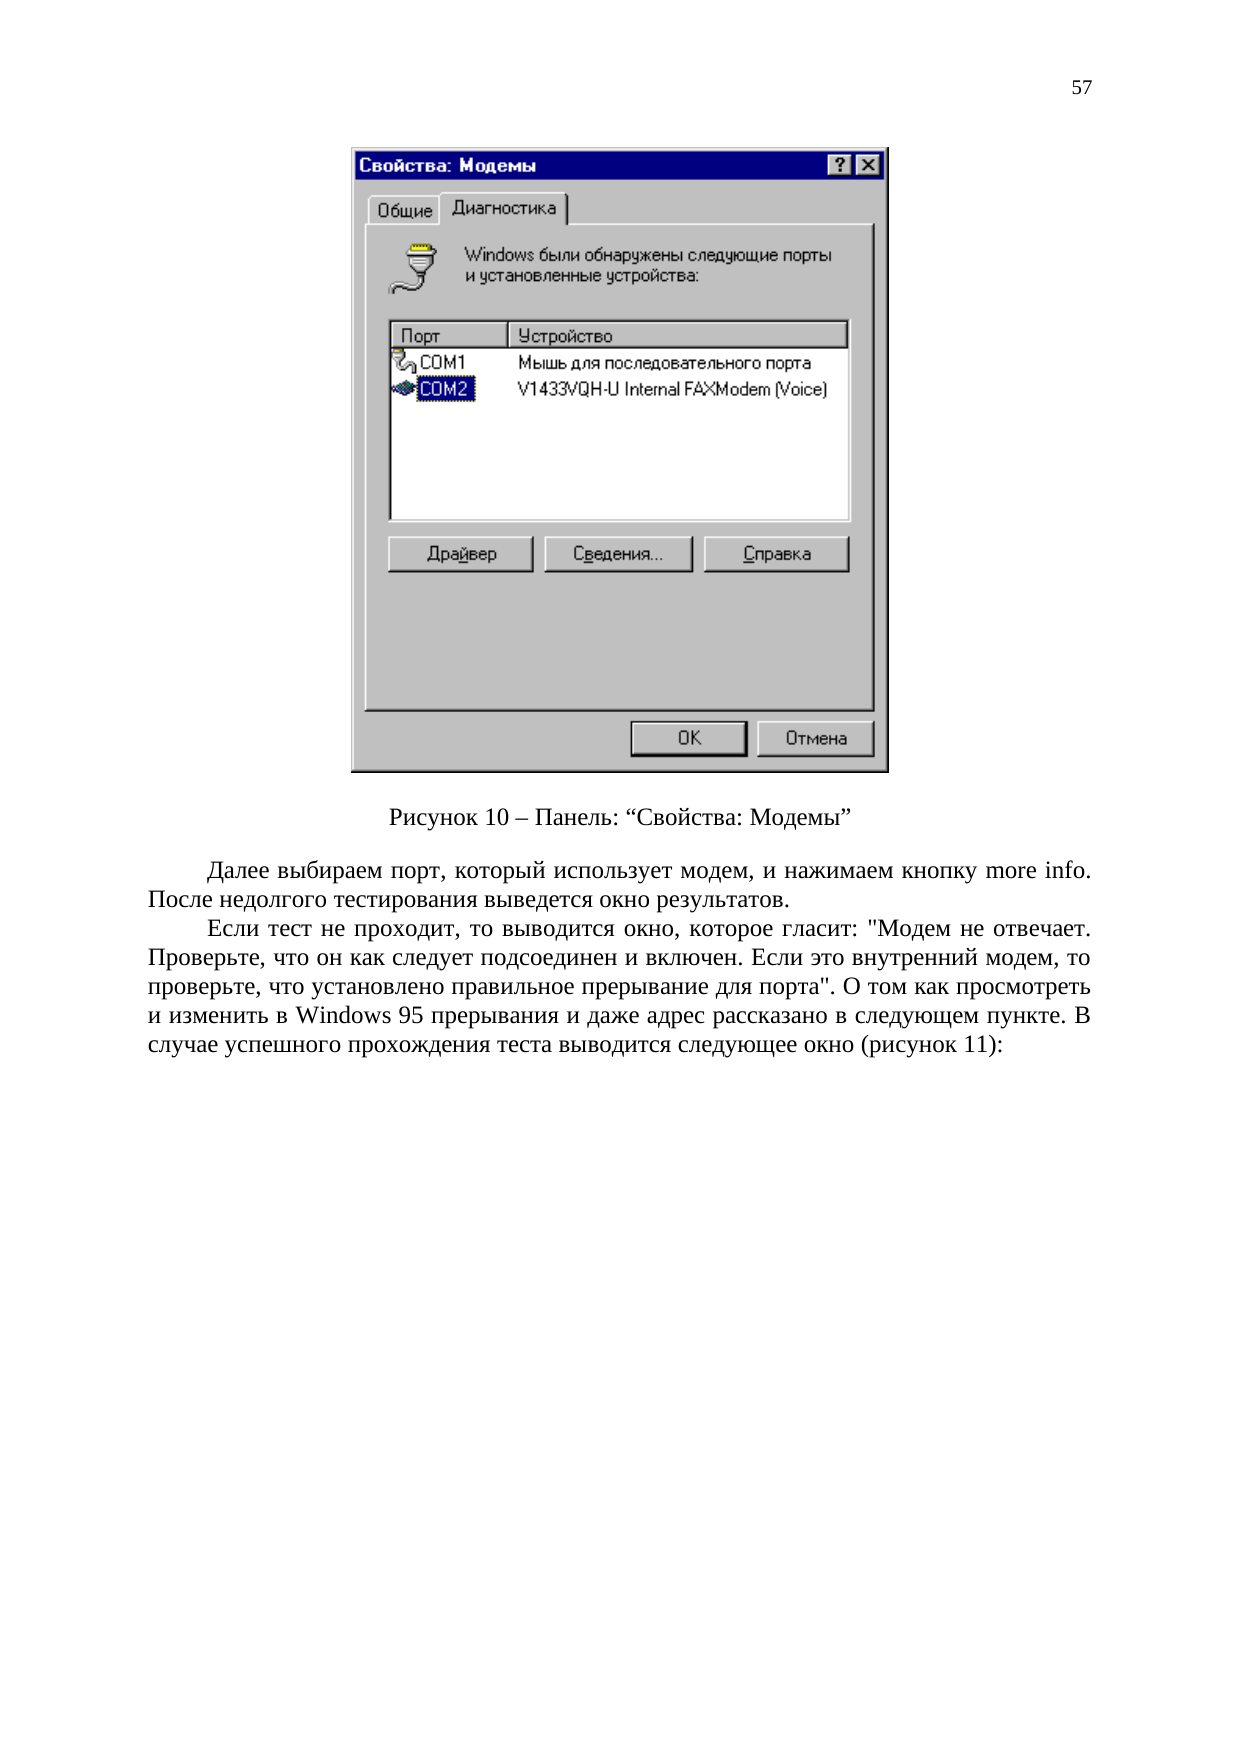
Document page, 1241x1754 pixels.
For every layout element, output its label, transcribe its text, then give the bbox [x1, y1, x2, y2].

text Если тест не проходит, то выводится окно, которое гласит: "Модем не отвечает. Проверьте, что он как следует подсоединен и включен. Если это внутренний модем, то проверьте, что установлено правильное прерывание для порта". О том как просмотреть и изменить в Windows 95 прерывания и даже адрес рассказано в следующем пункте. В случае успешного прохождения теста выводится следующее окно (рисунок 11): [148, 913, 1092, 1058]
text Далее выбираем порт, который использует модем, и нажимаем кнопку more info. После недолгого тестирования выведется окно результатов. [148, 855, 1092, 913]
text Рисунок 10 – Панель: “Свойства: Модемы” [148, 802, 1092, 855]
picture [351, 147, 889, 773]
